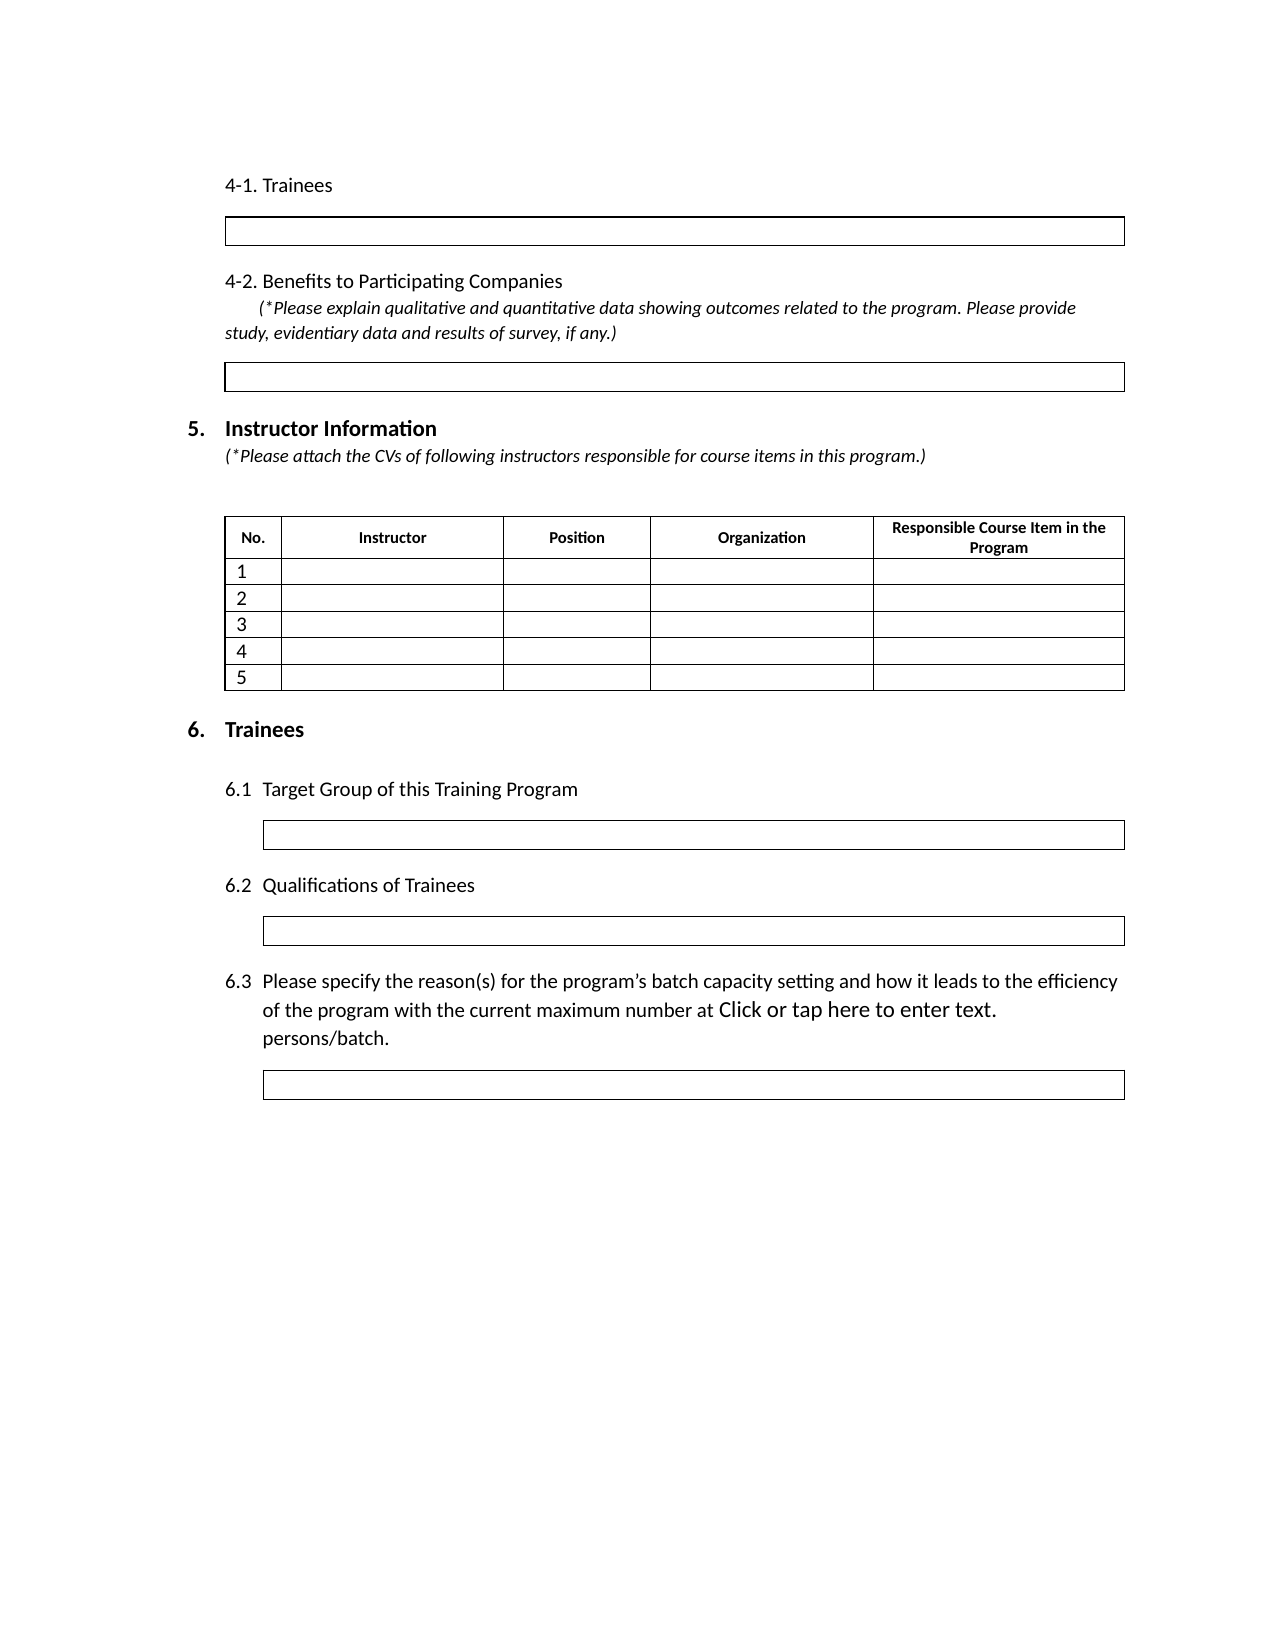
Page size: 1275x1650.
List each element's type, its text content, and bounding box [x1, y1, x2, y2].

table_header [264, 917, 1124, 945]
list Please specify the reason(s) for the program’s batch capacity setting and how it leads to the efficiency of the program with the current maximum number at persons/batch. [225, 968, 1125, 1051]
table_header [226, 363, 1124, 391]
table_cell [651, 585, 873, 611]
table_cell 4 [226, 638, 281, 663]
list (*Please explain qualitative and quantitative data showing outcomes related to the program. Please provide study, evidentiary data and results of survey, if any.) [225, 296, 1125, 344]
table_cell [651, 665, 873, 690]
table_cell [874, 638, 1124, 663]
table_cell 3 [226, 612, 281, 637]
table_header Responsible Course Item in the Program [874, 517, 1124, 558]
table_cell [504, 559, 650, 584]
table_header Organization [651, 517, 873, 558]
table_cell [504, 585, 650, 611]
table_cell 5 [226, 665, 281, 690]
list Qualifications of Trainees [225, 872, 1125, 897]
table_cell [504, 638, 650, 663]
table_cell [282, 638, 503, 663]
table_header [264, 1071, 1124, 1099]
table_cell [874, 612, 1124, 637]
table_cell [651, 638, 873, 663]
table_cell [874, 665, 1124, 690]
table_cell [282, 665, 503, 690]
table_header Position [504, 517, 650, 558]
list 4-2. Benefits to Participating Companies [225, 246, 1125, 294]
table_cell [282, 612, 503, 637]
table_header Instructor [282, 517, 503, 558]
list Target Group of this Training Program [225, 776, 1125, 801]
table_cell 2 [226, 585, 281, 611]
list Instructor Information (*Please attach the CVs of following instructors responsible for course items in this program.) [187, 414, 1125, 497]
table_header No. [226, 517, 281, 558]
table_cell [651, 559, 873, 584]
table_cell [282, 559, 503, 584]
table_cell [874, 585, 1124, 611]
table_cell 1 [226, 559, 281, 584]
list Trainees [187, 716, 1125, 744]
table_cell [874, 559, 1124, 584]
table_cell [504, 665, 650, 690]
table_cell [504, 612, 650, 637]
list 4-1. Trainees [225, 150, 1125, 198]
table_cell [282, 585, 503, 611]
table_cell [651, 612, 873, 637]
